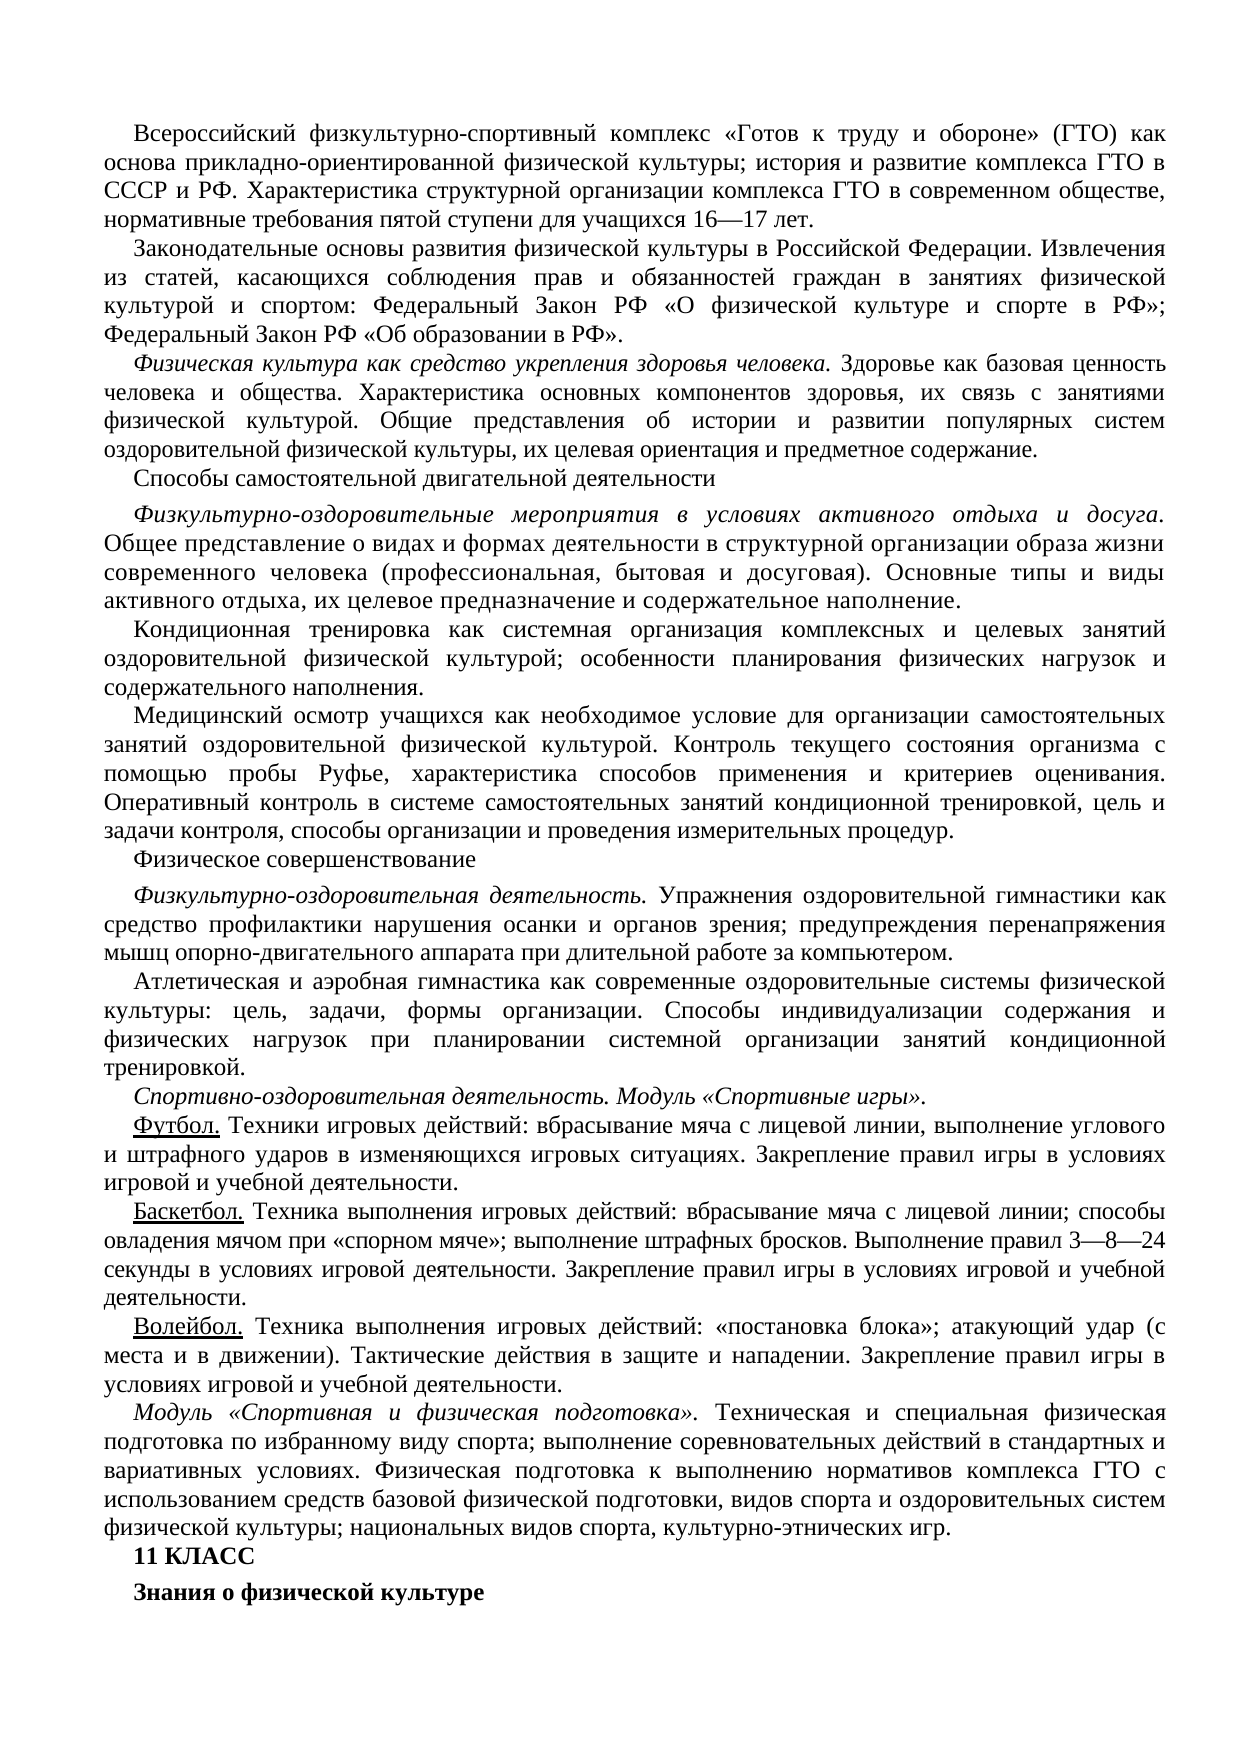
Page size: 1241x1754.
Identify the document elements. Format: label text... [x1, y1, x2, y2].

text 11 КЛАСС [103, 1541, 1167, 1577]
text Законодательные основы развития физической культуры в Российской Федерации. Извлечения из статей, касающихся соблюдения прав и обязанностей граждан в занятиях физической культурой и спортом: Федеральный Закон РФ «О физической культуре и спорте в РФ»; Федеральный Закон РФ «Об образовании в РФ». [103, 233, 1167, 348]
text Модуль «Спортивная и физическая подготовка». Техническая и специальная физическая подготовка по избранному виду спорта; выполнение соревновательных действий в стандартных и вариативных условиях. Физическая подготовка к выполнению нормативов комплекса ГТО с использованием средств базовой физической подготовки, видов спорта и оздоровительных систем физической культуры; национальных видов спорта, культурно-этнических игр. [103, 1397, 1167, 1541]
text Атлетическая и аэробная гимнастика как современные оздоровительные системы физической культуры: цель, задачи, формы организации. Способы индивидуализации содержания и физических нагрузок при планировании системной организации занятий кондиционной тренировкой. [103, 966, 1167, 1081]
text Знания о физической культуре [103, 1577, 1167, 1613]
text Медицинский осмотр учащихся как необходимое условие для организации самостоятельных занятий оздоровительной физической культурой. Контроль текущего состояния организма с помощью пробы Руфье, характеристика способов применения и критериев оценивания. Оперативный контроль в системе самостоятельных занятий кондиционной тренировкой, цель и задачи контроля, способы организации и проведения измерительных процедур. [103, 700, 1167, 844]
text Волейбол. Техника выполнения игровых действий: «постановка блока»; атакующий удар (с места и в движении). Тактические действия в защите и нападении. Закрепление правил игры в условиях игровой и учебной деятельности. [103, 1311, 1167, 1397]
text Всероссийский физкультурно-спортивный комплекс «Готов к труду и обороне» (ГТО) как основа прикладно-ориентированной физической культуры; история и развитие комплекса ГТО в СССР и РФ. Характеристика структурной организации комплекса ГТО в современном обществе, нормативные требования пятой ступени для учащихся 16—17 лет. [103, 118, 1167, 233]
text Спортивно-оздоровительная деятельность. Модуль «Спортивные игры». [103, 1081, 1167, 1110]
text Физическое совершенствование [103, 844, 1167, 880]
text Физическая культура как средство укрепления здоровья человека. Здоровье как базовая ценность человека и общества. Характеристика основных компонентов здоровья, их связь с занятиями физической культурой. Общие представления об истории и развитии популярных систем оздоровительной физической культуры, их целевая ориентация и предметное содержание. [103, 348, 1167, 463]
text Футбол. Техники игровых действий: вбрасывание мяча с лицевой линии, выполнение углового и штрафного ударов в изменяющихся игровых ситуациях. Закрепление правил игры в условиях игровой и учебной деятельности. [103, 1110, 1167, 1196]
text Способы самостоятельной двигательной деятельности [103, 463, 1167, 499]
text Баскетбол. Техника выполнения игровых действий: вбрасывание мяча с лицевой линии; способы овладения мячом при «спорном мяче»; выполнение штрафных бросков. Выполнение правил 3—8—24 секунды в условиях игровой деятельности. Закрепление правил игры в условиях игровой и учебной деятельности. [103, 1196, 1167, 1311]
text Кондиционная тренировка как системная организация комплексных и целевых занятий оздоровительной физической культурой; особенности планирования физических нагрузок и содержательного наполнения. [103, 614, 1167, 700]
text Физкультурно-оздоровительная деятельность. Упражнения оздоровительной гимнастики как средство профилактики нарушения осанки и органов зрения; предупреждения перенапряжения мышц опорно-двигательного аппарата при длительной работе за компьютером. [103, 880, 1167, 966]
text Физкультурно-оздоровительные мероприятия в условиях активного отдыха и досуга. Общее представление о видах и формах деятельности в структурной организации образа жизни современного человека (профессиональная, бытовая и досуговая). Основные типы и виды активного отдыха, их целевое предназначение и содержательное наполнение. [103, 499, 1167, 614]
